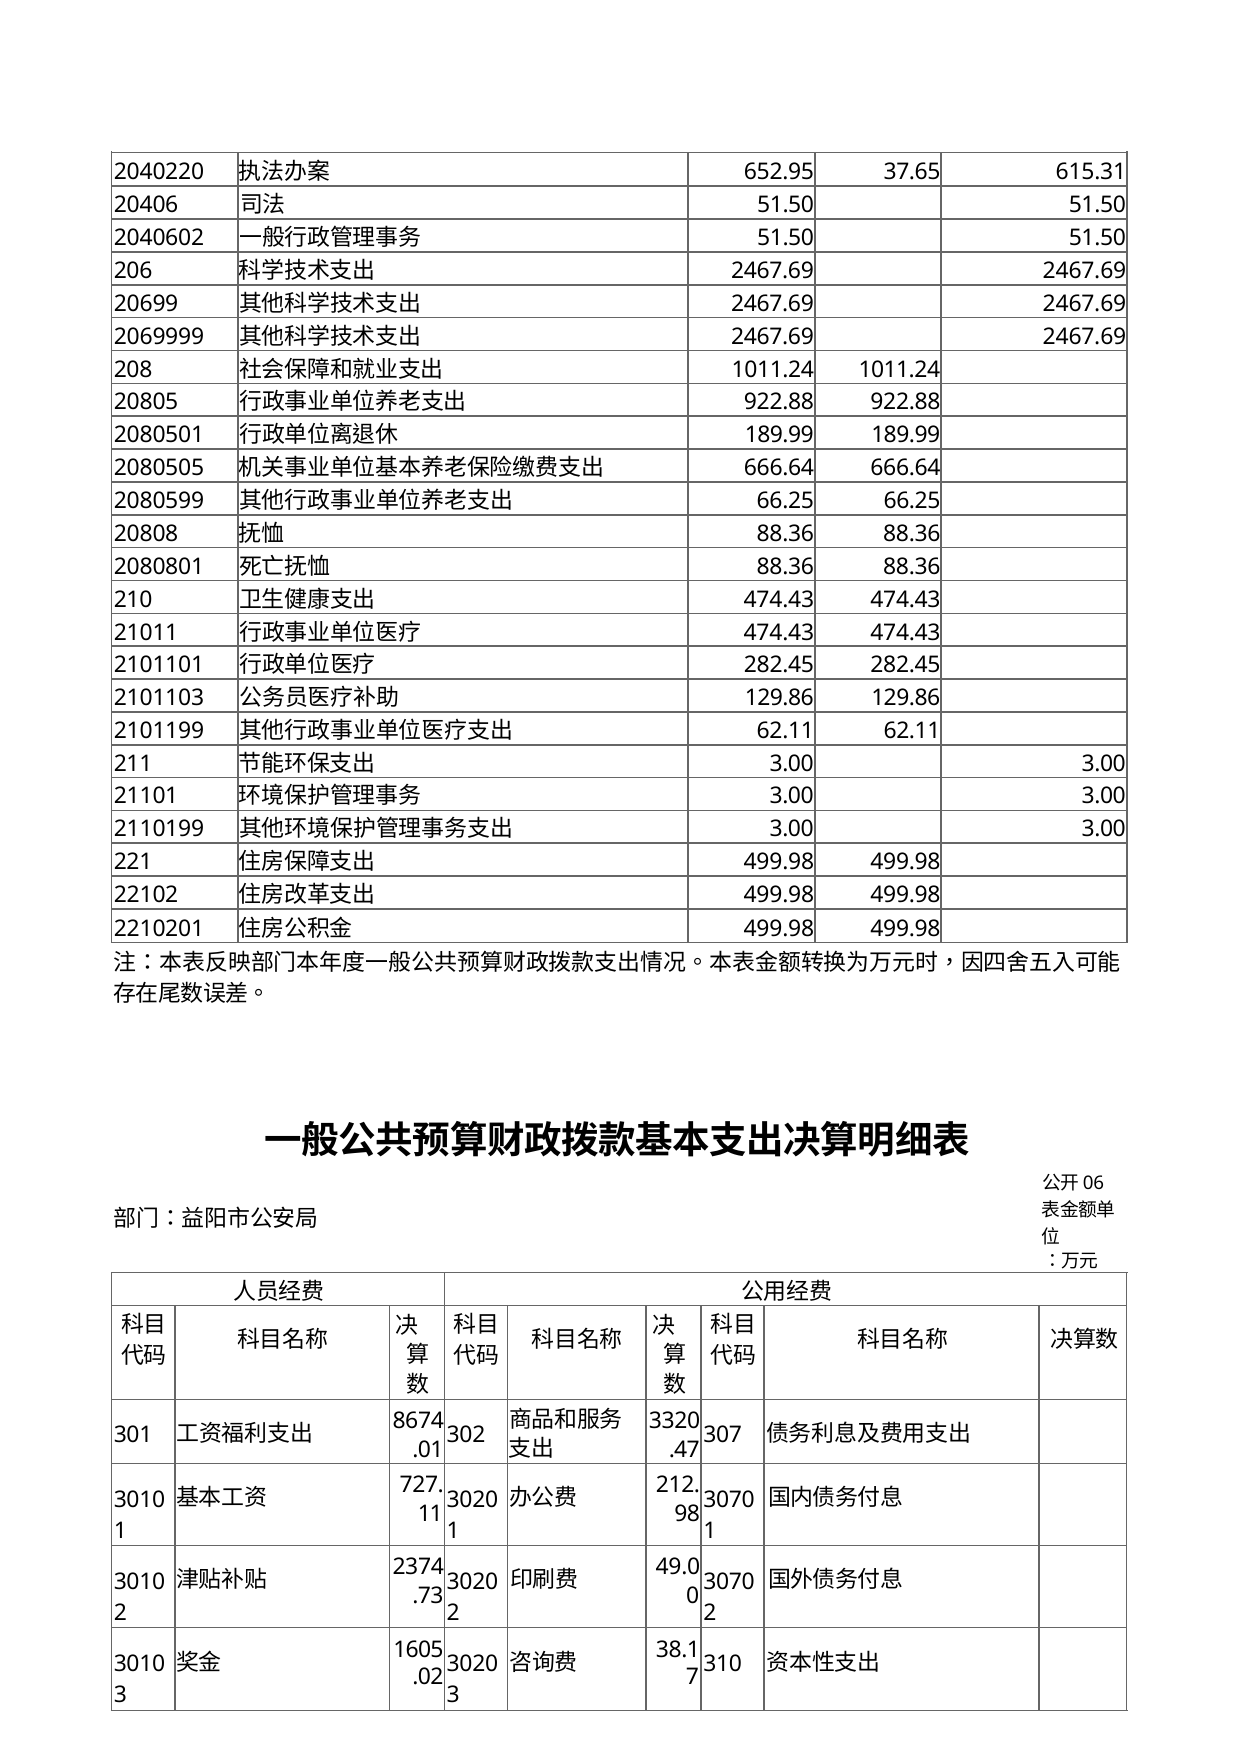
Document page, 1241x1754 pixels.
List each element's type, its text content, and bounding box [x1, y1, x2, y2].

table_cell 2069999 [112, 318, 237, 350]
table_cell 51.50 [689, 187, 814, 218]
table_cell 2467.69 [942, 318, 1126, 350]
table_cell [816, 187, 940, 218]
table_cell 2467.69 [689, 286, 814, 317]
table_cell 住房改革支出 [239, 877, 687, 908]
table_cell 3.00 [689, 811, 814, 842]
table_cell 30103 [112, 1628, 174, 1710]
table_cell 922.88 [816, 384, 940, 415]
table_cell 282.45 [816, 647, 940, 678]
table_cell 节能环保支出 [239, 746, 687, 777]
table_cell 66.25 [689, 483, 814, 514]
table_cell 51.50 [942, 187, 1126, 218]
table_cell [942, 351, 1126, 383]
table_cell 住房保障支出 [239, 844, 687, 875]
table_cell 3.00 [689, 746, 814, 777]
table_cell 1011.24 [689, 351, 814, 383]
table_cell 88.36 [689, 516, 814, 547]
table_cell 189.99 [816, 417, 940, 448]
table_cell 22102 [112, 877, 237, 908]
table_cell 国内债务付息 [765, 1464, 1038, 1545]
table_header 人员经费 [112, 1273, 444, 1305]
table_cell [816, 253, 940, 284]
table_cell 129.86 [689, 680, 814, 711]
text 注：本表反映部门本年度一般公共预算财政拨款支出情况。本表金额转换为万元时，因四舍五入可能存在尾数误差。 [113, 945, 1121, 1008]
table_cell 3.00 [942, 746, 1126, 777]
table_cell 474.43 [816, 581, 940, 613]
table_cell [942, 548, 1126, 580]
table_cell 3.00 [942, 778, 1126, 809]
table_cell 2080801 [112, 548, 237, 580]
table_cell 科目名称 [176, 1306, 389, 1399]
table_cell 20406 [112, 187, 237, 218]
table_cell [942, 713, 1126, 744]
table_cell 474.43 [816, 614, 940, 645]
table_cell 卫生健康支出 [239, 581, 687, 613]
table_cell [1040, 1464, 1126, 1545]
table_cell [942, 680, 1126, 711]
table_cell 国外债务付息 [765, 1546, 1038, 1627]
table_cell [816, 811, 940, 842]
table_cell 其他行政事业单位养老支出 [239, 483, 687, 514]
table_cell [1040, 1628, 1126, 1710]
table_cell 办公费 [508, 1464, 645, 1545]
table_cell 474.43 [689, 614, 814, 645]
table_cell 30701 [702, 1464, 763, 1545]
text ：万元 [1043, 1250, 1128, 1272]
text 公开06表金额单位 [1041, 1169, 1116, 1248]
table_cell 行政事业单位养老支出 [239, 384, 687, 415]
table_cell 2374 .73 [390, 1546, 444, 1627]
table_cell 司法 [239, 187, 687, 218]
table_cell [942, 450, 1126, 481]
table_cell [816, 746, 940, 777]
table_cell 工资福利支出 [176, 1400, 389, 1463]
table_cell 1011.24 [816, 351, 940, 383]
table_cell 2101103 [112, 680, 237, 711]
table_cell 住房公积金 [239, 910, 687, 942]
table_cell 科目名称 [508, 1306, 645, 1399]
table_cell 资本性支出 [765, 1628, 1038, 1710]
table_cell 20808 [112, 516, 237, 547]
table_cell 行政单位医疗 [239, 647, 687, 678]
table_cell 2467.69 [689, 318, 814, 350]
table_cell 3.00 [689, 778, 814, 809]
table_cell 3.00 [942, 811, 1126, 842]
table_cell 499.98 [816, 844, 940, 875]
table_cell 310 [702, 1628, 763, 1710]
table_cell 决算数 [647, 1306, 700, 1399]
table_cell 环境保护管理事务 [239, 778, 687, 809]
table_cell 922.88 [689, 384, 814, 415]
table_cell 208 [112, 351, 237, 383]
table_cell 666.64 [689, 450, 814, 481]
table_cell 30101 [112, 1464, 174, 1545]
table_cell 其他科学技术支出 [239, 286, 687, 317]
table_cell 499.98 [816, 877, 940, 908]
table_cell 科目名称 [765, 1306, 1038, 1399]
table_cell 499.98 [689, 910, 814, 942]
table_cell 210 [112, 581, 237, 613]
table_cell 3320 .47 [647, 1400, 700, 1463]
table_cell 2040602 [112, 220, 237, 251]
table_cell 88.36 [816, 516, 940, 547]
table_cell 2101199 [112, 713, 237, 744]
table_cell 其他环境保护管理事务支出 [239, 811, 687, 842]
table_cell 30203 [445, 1628, 507, 1710]
table_cell 决算数 [1040, 1306, 1126, 1399]
table_cell 21011 [112, 614, 237, 645]
table_cell [816, 318, 940, 350]
table_cell 债务利息及费用支出 [765, 1400, 1038, 1463]
table_cell [942, 844, 1126, 875]
table_cell [942, 581, 1126, 613]
table_cell 88.36 [816, 548, 940, 580]
table_header 2040220 [112, 153, 237, 185]
table_cell 2210201 [112, 910, 237, 942]
table_cell 1605 .02 [390, 1628, 444, 1710]
table_cell 38.1 7 [647, 1628, 700, 1710]
table_cell [1040, 1400, 1126, 1463]
table_cell [942, 877, 1126, 908]
table_cell 其他行政事业单位医疗支出 [239, 713, 687, 744]
text 部门：益阳市公安局 [113, 1204, 1031, 1232]
table_cell 2467.69 [942, 253, 1126, 284]
table_cell 社会保障和就业支出 [239, 351, 687, 383]
table_cell 科目 代码 [702, 1306, 763, 1399]
table_cell [942, 614, 1126, 645]
table_cell [816, 778, 940, 809]
table_header 公用经费 [445, 1273, 1126, 1305]
table_cell 30202 [445, 1546, 507, 1627]
table_cell 其他科学技术支出 [239, 318, 687, 350]
table_cell 302 [445, 1400, 507, 1463]
table_cell [942, 647, 1126, 678]
table_cell [1040, 1546, 1126, 1627]
table_cell 科目 代码 [445, 1306, 507, 1399]
table_cell 211 [112, 746, 237, 777]
table_cell 科目 代码 [112, 1306, 174, 1399]
table_cell 死亡抚恤 [239, 548, 687, 580]
table_cell 129.86 [816, 680, 940, 711]
table_cell 30702 [702, 1546, 763, 1627]
table_cell 62.11 [816, 713, 940, 744]
table_cell 20805 [112, 384, 237, 415]
table_cell 474.43 [689, 581, 814, 613]
table_cell [942, 417, 1126, 448]
table_cell 21101 [112, 778, 237, 809]
table_cell 51.50 [942, 220, 1126, 251]
table_cell 30102 [112, 1546, 174, 1627]
table_cell 301 [112, 1400, 174, 1463]
table_cell 2080599 [112, 483, 237, 514]
table_cell 津贴补贴 [176, 1546, 389, 1627]
table_cell 2080505 [112, 450, 237, 481]
table_cell 商品和服务支出 [508, 1400, 645, 1463]
table_cell 212. 98 [647, 1464, 700, 1545]
table_cell 727. 11 [390, 1464, 444, 1545]
text 一般公共预算财政拨款基本支出决算明细表 [264, 1117, 1128, 1163]
table_cell 行政单位离退休 [239, 417, 687, 448]
table_header 615.31 [942, 153, 1126, 185]
table_cell 抚恤 [239, 516, 687, 547]
table_cell 499.98 [689, 844, 814, 875]
table_cell [942, 483, 1126, 514]
table_header 执法办案 [239, 153, 687, 185]
table_cell 30201 [445, 1464, 507, 1545]
table_cell 2080501 [112, 417, 237, 448]
table_cell 51.50 [689, 220, 814, 251]
table_header 652.95 [689, 153, 814, 185]
table_cell 基本工资 [176, 1464, 389, 1545]
table_cell 206 [112, 253, 237, 284]
table_cell 666.64 [816, 450, 940, 481]
table_cell [816, 286, 940, 317]
table_cell 189.99 [689, 417, 814, 448]
table_cell 2467.69 [689, 253, 814, 284]
table_cell 2467.69 [942, 286, 1126, 317]
table_header 37.65 [816, 153, 940, 185]
table_cell 62.11 [689, 713, 814, 744]
table_cell 221 [112, 844, 237, 875]
table_cell 88.36 [689, 548, 814, 580]
table_cell [942, 910, 1126, 942]
table_cell 49.0 0 [647, 1546, 700, 1627]
table_cell 机关事业单位基本养老保险缴费支出 [239, 450, 687, 481]
table_cell 20699 [112, 286, 237, 317]
table_cell 499.98 [816, 910, 940, 942]
table_cell 307 [702, 1400, 763, 1463]
table_cell 66.25 [816, 483, 940, 514]
table_cell 咨询费 [508, 1628, 645, 1710]
table_cell 公务员医疗补助 [239, 680, 687, 711]
table_cell 决算数 [390, 1306, 444, 1399]
table_cell 一般行政管理事务 [239, 220, 687, 251]
table_cell 2110199 [112, 811, 237, 842]
table_cell 2101101 [112, 647, 237, 678]
table_cell 行政事业单位医疗 [239, 614, 687, 645]
table_cell 282.45 [689, 647, 814, 678]
table_cell 8674 .01 [390, 1400, 444, 1463]
table_cell [942, 516, 1126, 547]
table_cell 499.98 [689, 877, 814, 908]
table_cell [942, 384, 1126, 415]
table_cell [816, 220, 940, 251]
table_cell 科学技术支出 [239, 253, 687, 284]
table_cell 印刷费 [508, 1546, 645, 1627]
table_cell 奖金 [176, 1628, 389, 1710]
